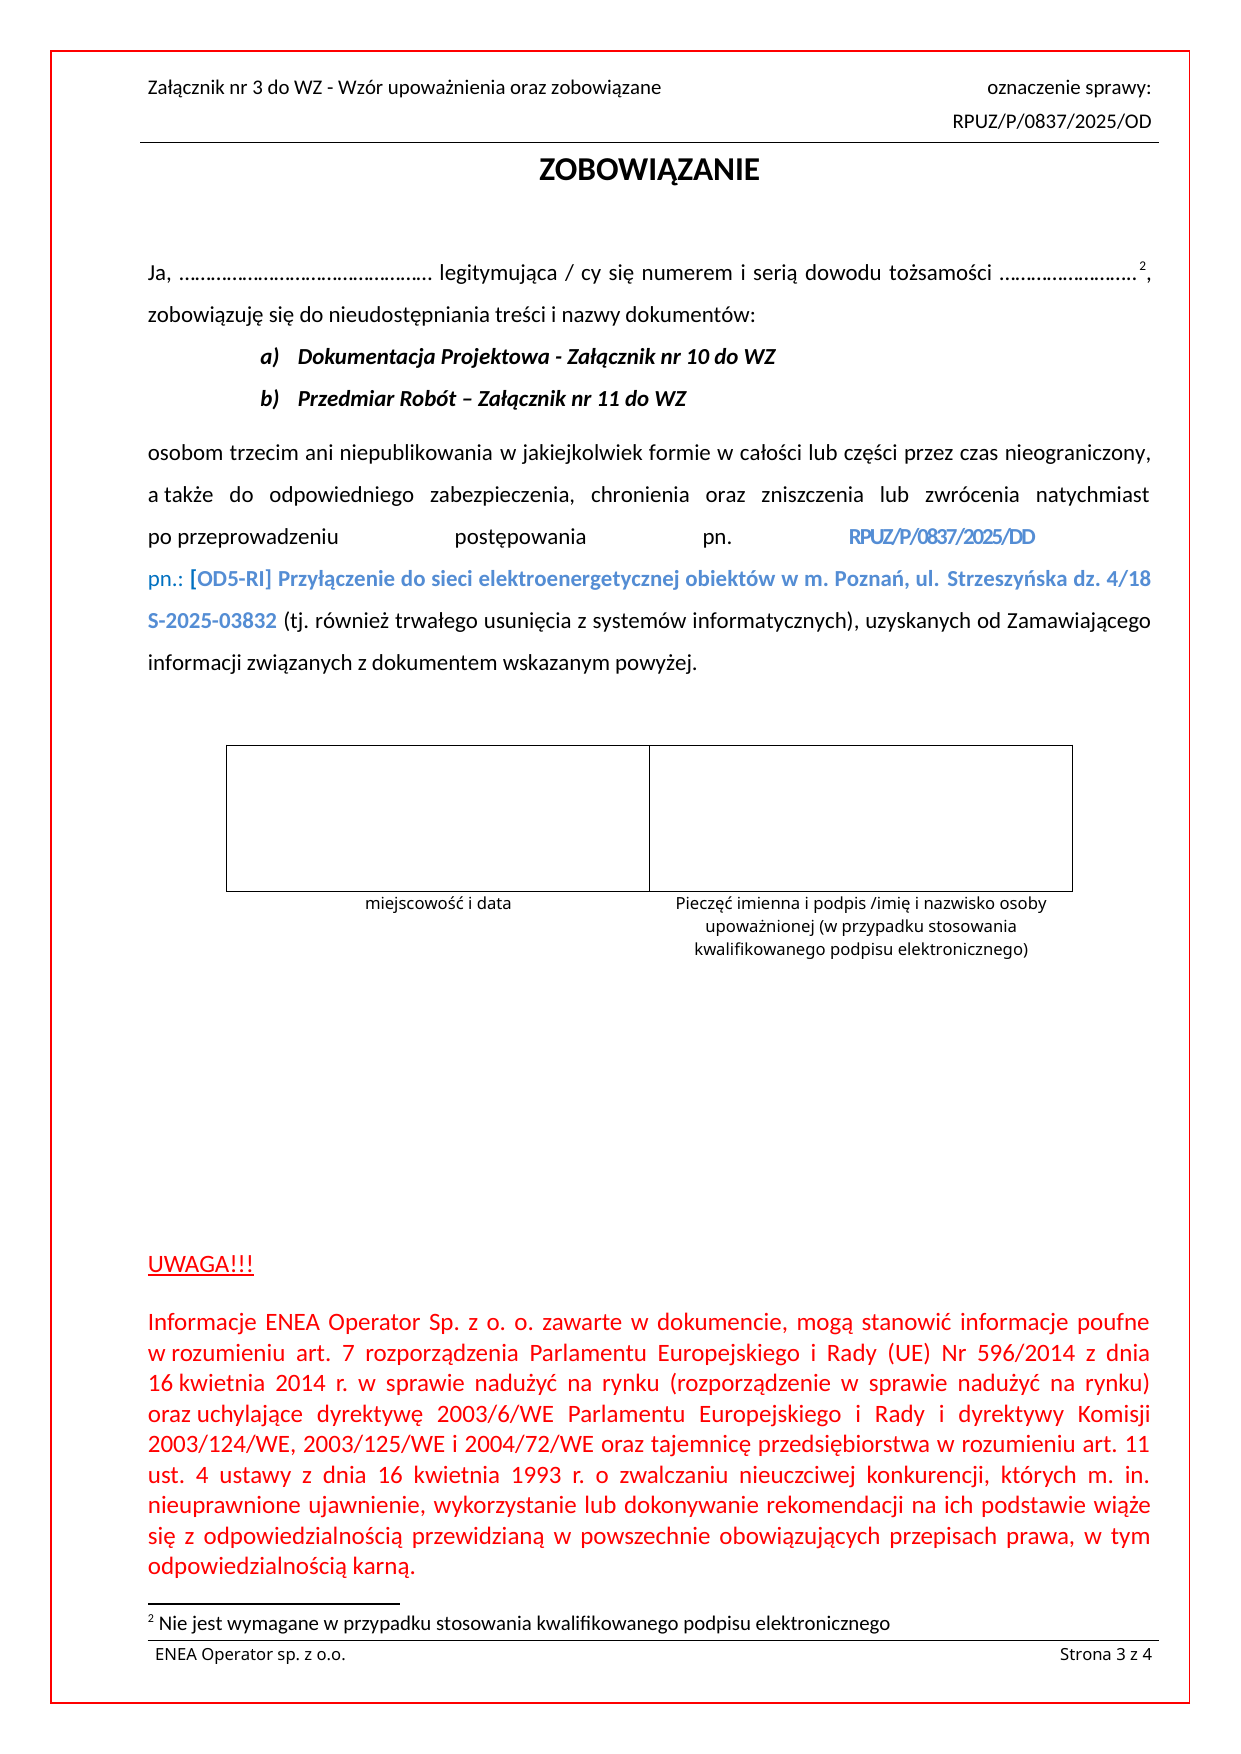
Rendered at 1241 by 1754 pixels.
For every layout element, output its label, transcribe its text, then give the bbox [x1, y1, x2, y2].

text osobom trzecim ani niepublikowania w jakiejkolwiek formie w całości lub części przez czas nieograniczony, a także do odpowiedniego zabezpieczenia, chronienia oraz zniszczenia lub zwrócenia natychmiast po przeprowadzeniu postępowania pn. RPUZ/P/0837/2025/DD pn.: [OD5-RI] Przyłączenie do sieci elektroenergetycznej obiektów w m. Poznań, ul. Strzeszyńska dz. 4/18 S-2025-03832 (tj. również trwałego usunięcia z systemów informatycznych), uzyskanych od Zamawiającego informacji związanych z dokumentem wskazanym powyżej. [148, 438, 1152, 676]
table_header [650, 746, 1072, 891]
text Informacje ENEA Operator Sp. z o. o. zawarte w dokumencie, mogą stanowić informacje poufne w rozumieniu art. 7 rozporządzenia Parlamentu Europejskiego i Rady (UE) Nr 596/2014 z dnia 16 kwietnia 2014 r. w sprawie nadużyć na rynku (rozporządzenie w sprawie nadużyć na rynku) oraz uchylające dyrektywę 2003/6/WE Parlamentu Europejskiego i Rady i dyrektywy Komisji 2003/124/WE, 2003/125/WE i 2004/72/WE oraz tajemnicę przedsiębiorstwa w rozumieniu art. 11 ust. 4 ustawy z dnia 16 kwietnia 1993 r. o zwalczaniu nieuczciwej konkurencji, których m. in. nieuprawnione ujawnienie, wykorzystanie lub dokonywanie rekomendacji na ich podstawie wiąże się z odpowiedzialnością przewidzianą w powszechnie obowiązujących przepisach prawa, w tym odpowiedzialnością karną. [148, 1306, 1152, 1581]
table_cell Pieczęć imienna i podpis /imię i nazwisko osoby upoważnionej (w przypadku stosowania kwalifikowanego podpisu elektronicznego) [650, 892, 1072, 960]
title Przedmiar Robót – Załącznik nr 11 do WZ [260, 384, 1152, 412]
table_header [227, 746, 649, 891]
title Dokumentacja Projektowa - Załącznik nr 10 do WZ [260, 342, 1152, 370]
text Ja, ………………………………………… legitymująca / cy się numerem i serią dowodu tożsamości …………………….., zobowiązuję się do nieudostępniania treści i nazwy dokumentów: [148, 258, 1152, 328]
text UWAGA!!! [148, 1248, 1152, 1278]
text ZOBOWIĄZANIE [148, 148, 1152, 188]
table_cell miejscowość i data [227, 892, 649, 960]
